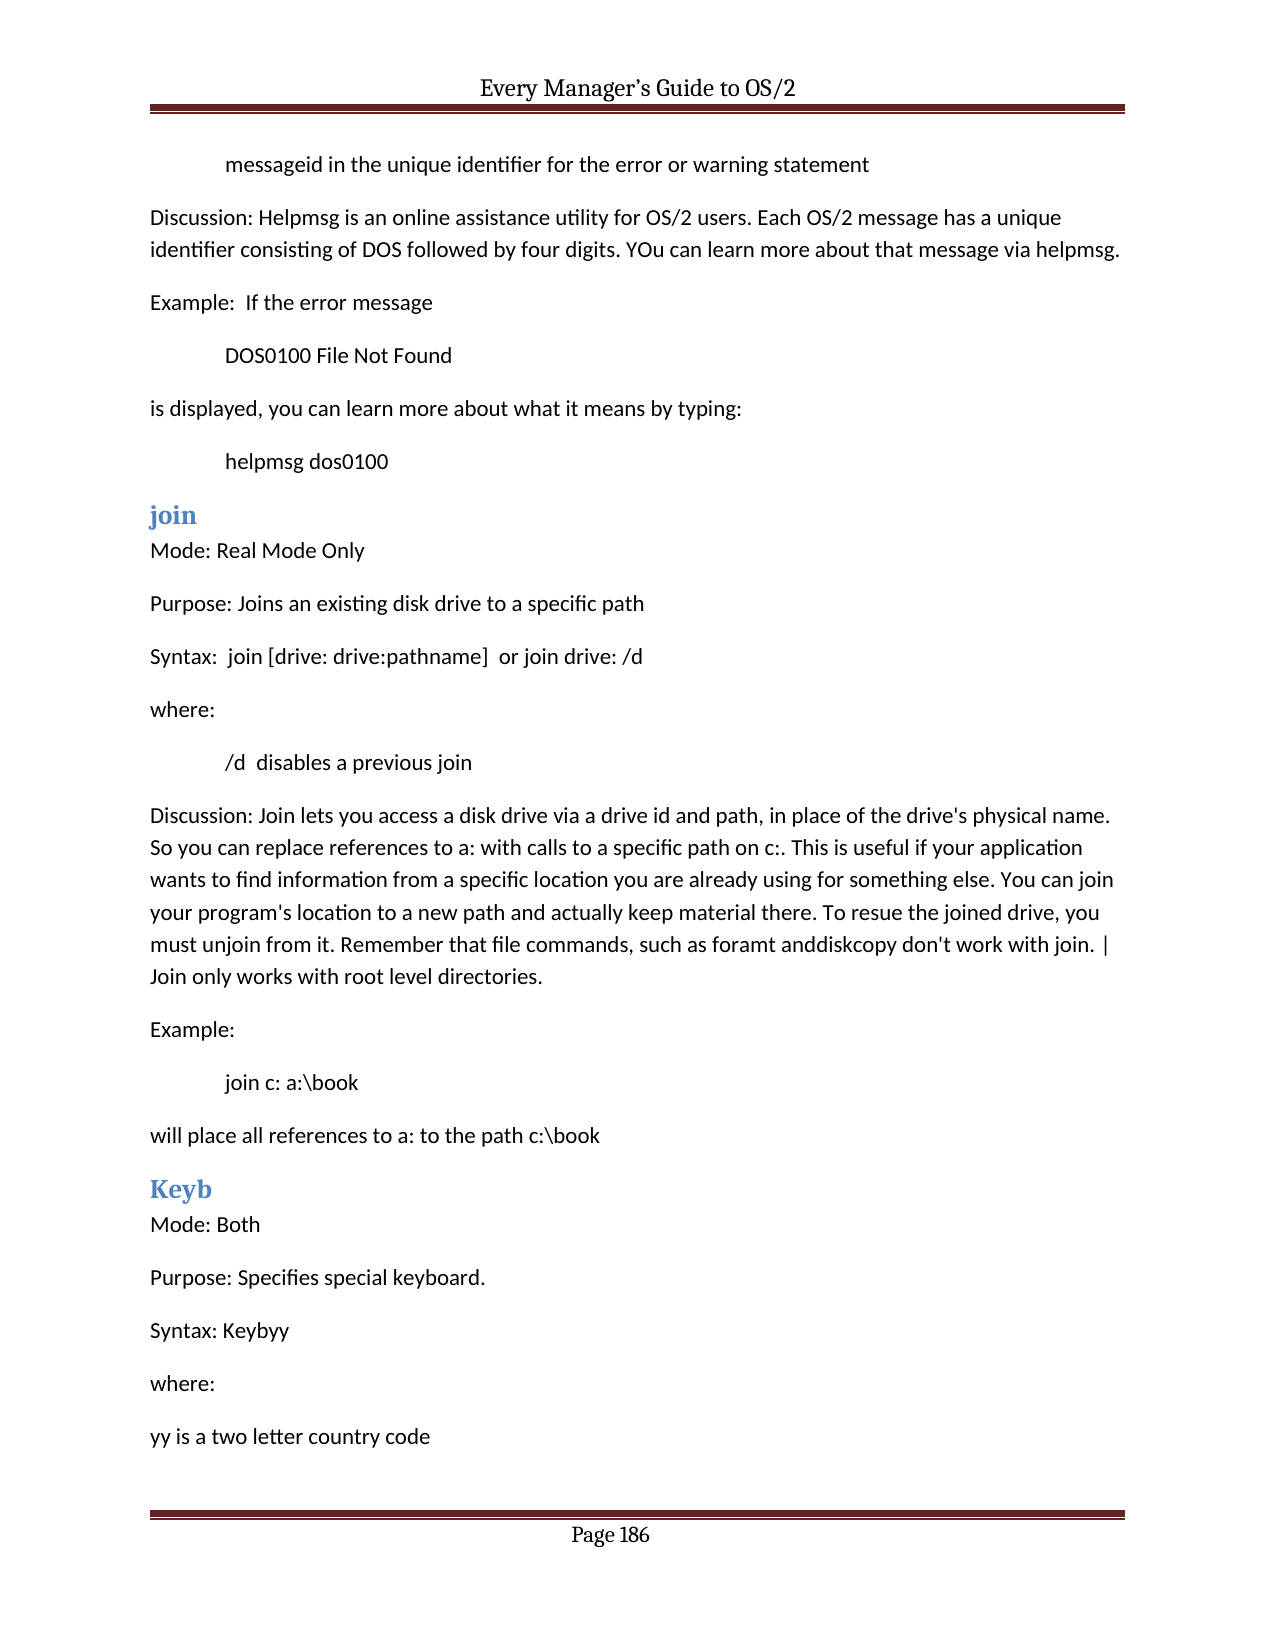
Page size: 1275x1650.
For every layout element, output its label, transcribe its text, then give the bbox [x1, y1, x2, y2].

text Mode: Real Mode Only [150, 536, 1125, 564]
text Example: [150, 1015, 1125, 1043]
text join c: a:\book [150, 1068, 1125, 1096]
text Purpose: Joins an existing disk drive to a specific path [150, 589, 1125, 617]
text where: [150, 695, 1125, 723]
text Example: If the error message [150, 288, 1125, 316]
subtitle join [150, 500, 1125, 531]
text will place all references to a: to the path c:\book [150, 1121, 1125, 1149]
subtitle Keyb [150, 1174, 1125, 1205]
text where: [150, 1369, 1125, 1397]
text Syntax: Keybyy [150, 1316, 1125, 1344]
text Discussion: Helpmsg is an online assistance utility for OS/2 users. Each OS/2 message has a unique identifier consisting of DOS followed by four digits. YOu can learn more about that message via helpmsg. [150, 203, 1125, 263]
text DOS0100 File Not Found [150, 341, 1125, 369]
text Purpose: Specifies special keyboard. [150, 1263, 1125, 1291]
text helpmsg dos0100 [150, 447, 1125, 475]
text messageid in the unique identifier for the error or warning statement [150, 150, 1125, 178]
text yy is a two letter country code [150, 1422, 1125, 1450]
text /d disables a previous join [150, 748, 1125, 776]
text Discussion: Join lets you access a disk drive via a drive id and path, in place of the drive's physical name. So you can replace references to a: with calls to a specific path on c:. This is useful if your application wants to find information from a specific location you are already using for something else. You can join your program's location to a new path and actually keep material there. To resue the joined drive, you must unjoin from it. Remember that file commands, such as foramt anddiskcopy don't work with join. |Join only works with root level directories. [150, 801, 1125, 990]
text Syntax: join [drive: drive:pathname] or join drive: /d [150, 642, 1125, 670]
text is displayed, you can learn more about what it means by typing: [150, 394, 1125, 422]
text Mode: Both [150, 1210, 1125, 1238]
